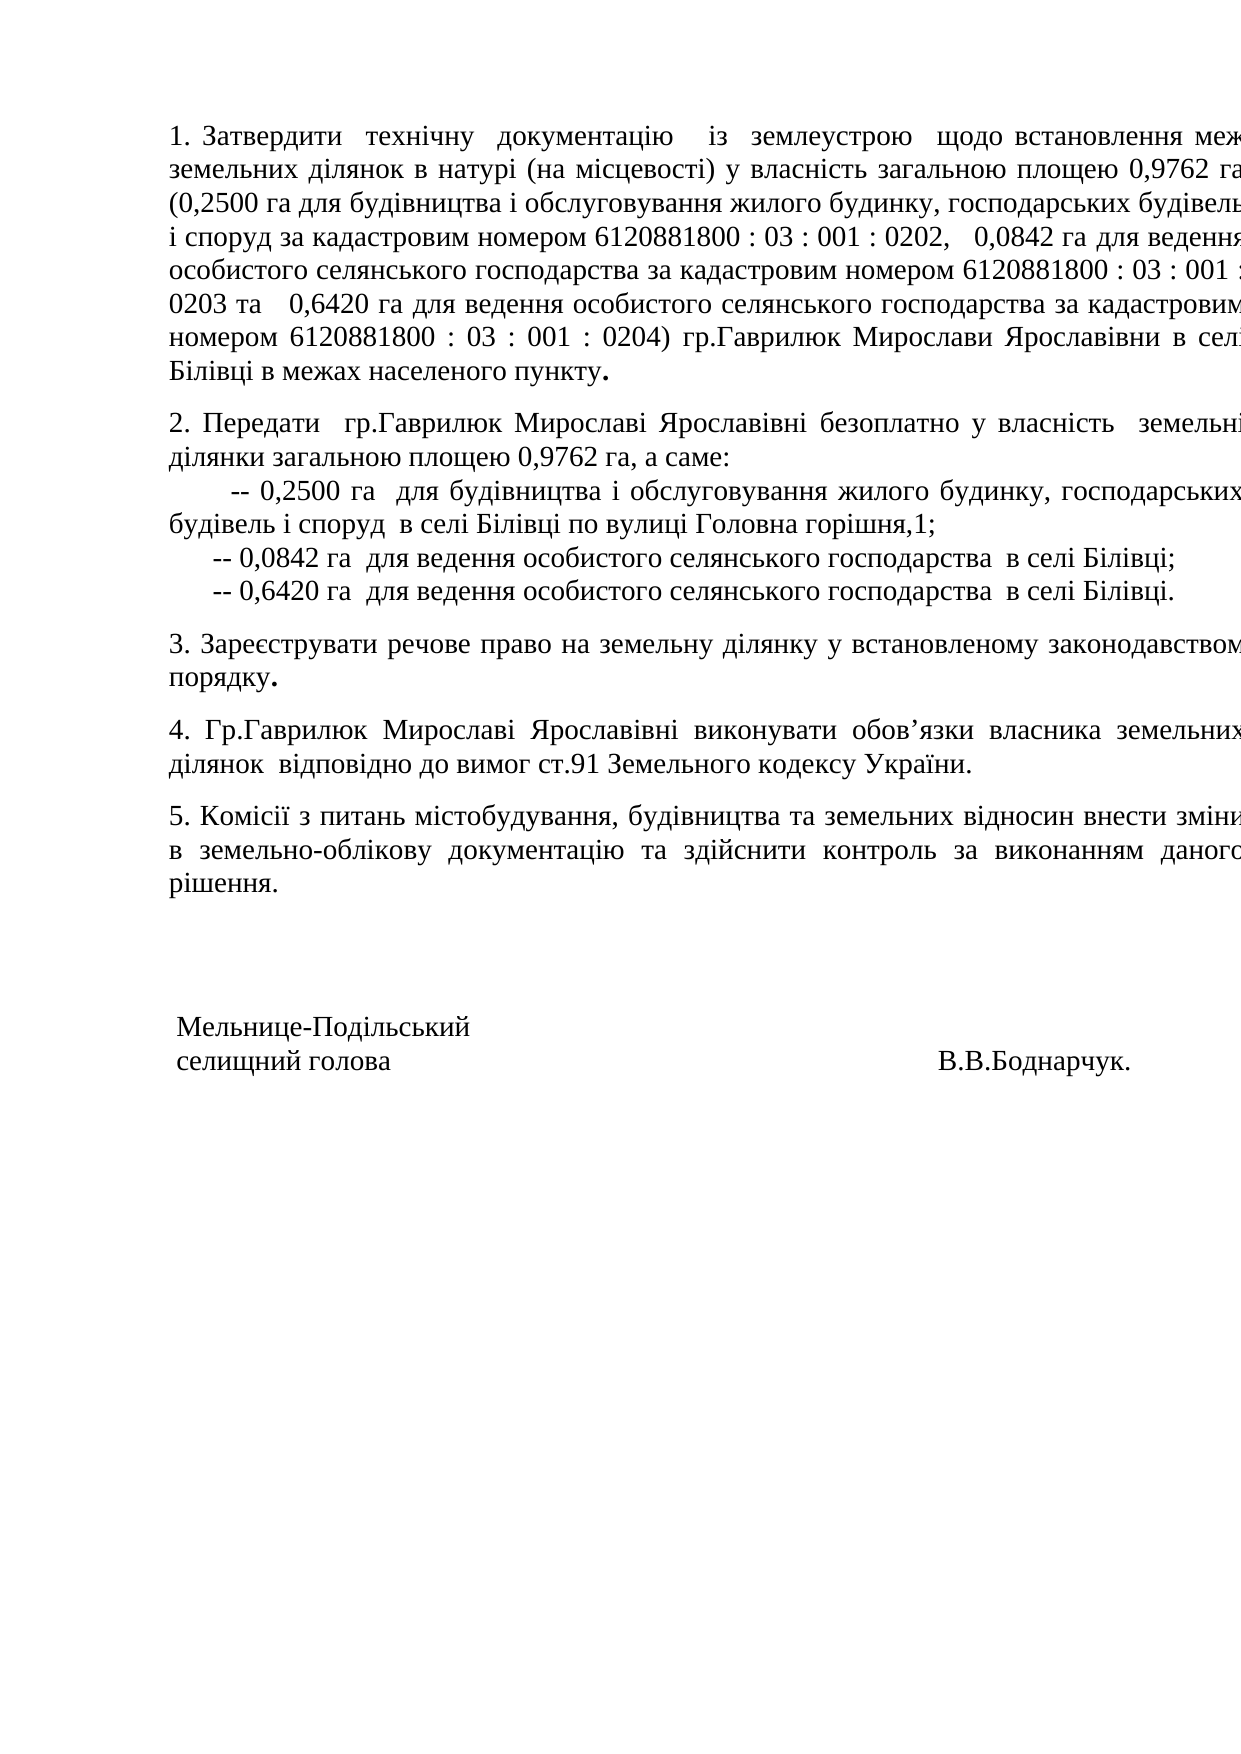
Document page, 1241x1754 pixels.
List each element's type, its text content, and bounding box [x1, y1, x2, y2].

text 4. Гр.Гаврилюк Мирославі Ярославівні виконувати обов’язки власника земельних ділянок відповідно до вимог ст.91 Земельного кодексу України. [169, 712, 1240, 779]
text -- для ведення особистого селянського господарства в селі Білівці; [169, 540, 1240, 573]
text 2. Передати гр.Гаврилюк Мирославі Ярославівні безоплатно у власність земельні ділянки загальною площею , а саме: [169, 406, 1240, 473]
text 1. Затвердити технічну документацію із землеустрою щодо встановлення меж земельних ділянок в натурі (на місцевості) у власність загальною площею ( для будівництва і обслуговування жилого будинку, господарських будівель і споруд за кадастровим номером 6120881800 : 03 : 001 : 0202, для ведення особистого селянського господарства за кадастровим номером 6120881800 : 03 : 001 : 0203 та для ведення особистого селянського господарства за кадастровим номером 6120881800 : 03 : 001 : 0204) гр.Гаврилюк Мирослави Ярославівни в селі Білівці в межах населеного пункту. [169, 118, 1240, 386]
text 3. Зареєструвати речове право на земельну ділянку у встановленому законодавством порядку. [169, 626, 1240, 693]
text -- для ведення особистого селянського господарства в селі Білівці. [169, 573, 1240, 607]
text -- для будівництва і обслуговування жилого будинку, господарських будівель і споруд в селі Білівці по вулиці Головна горішня,1; [169, 473, 1240, 540]
text Мельнице-Подільський [169, 1009, 1181, 1043]
text 5. Комісії з питань містобудування, будівництва та земельних відносин внести зміни в земельно-облікову документацію та здійснити контроль за виконанням даного рішення. [169, 798, 1240, 899]
text селищний голова В.В.Боднарчук. [169, 1043, 1240, 1077]
